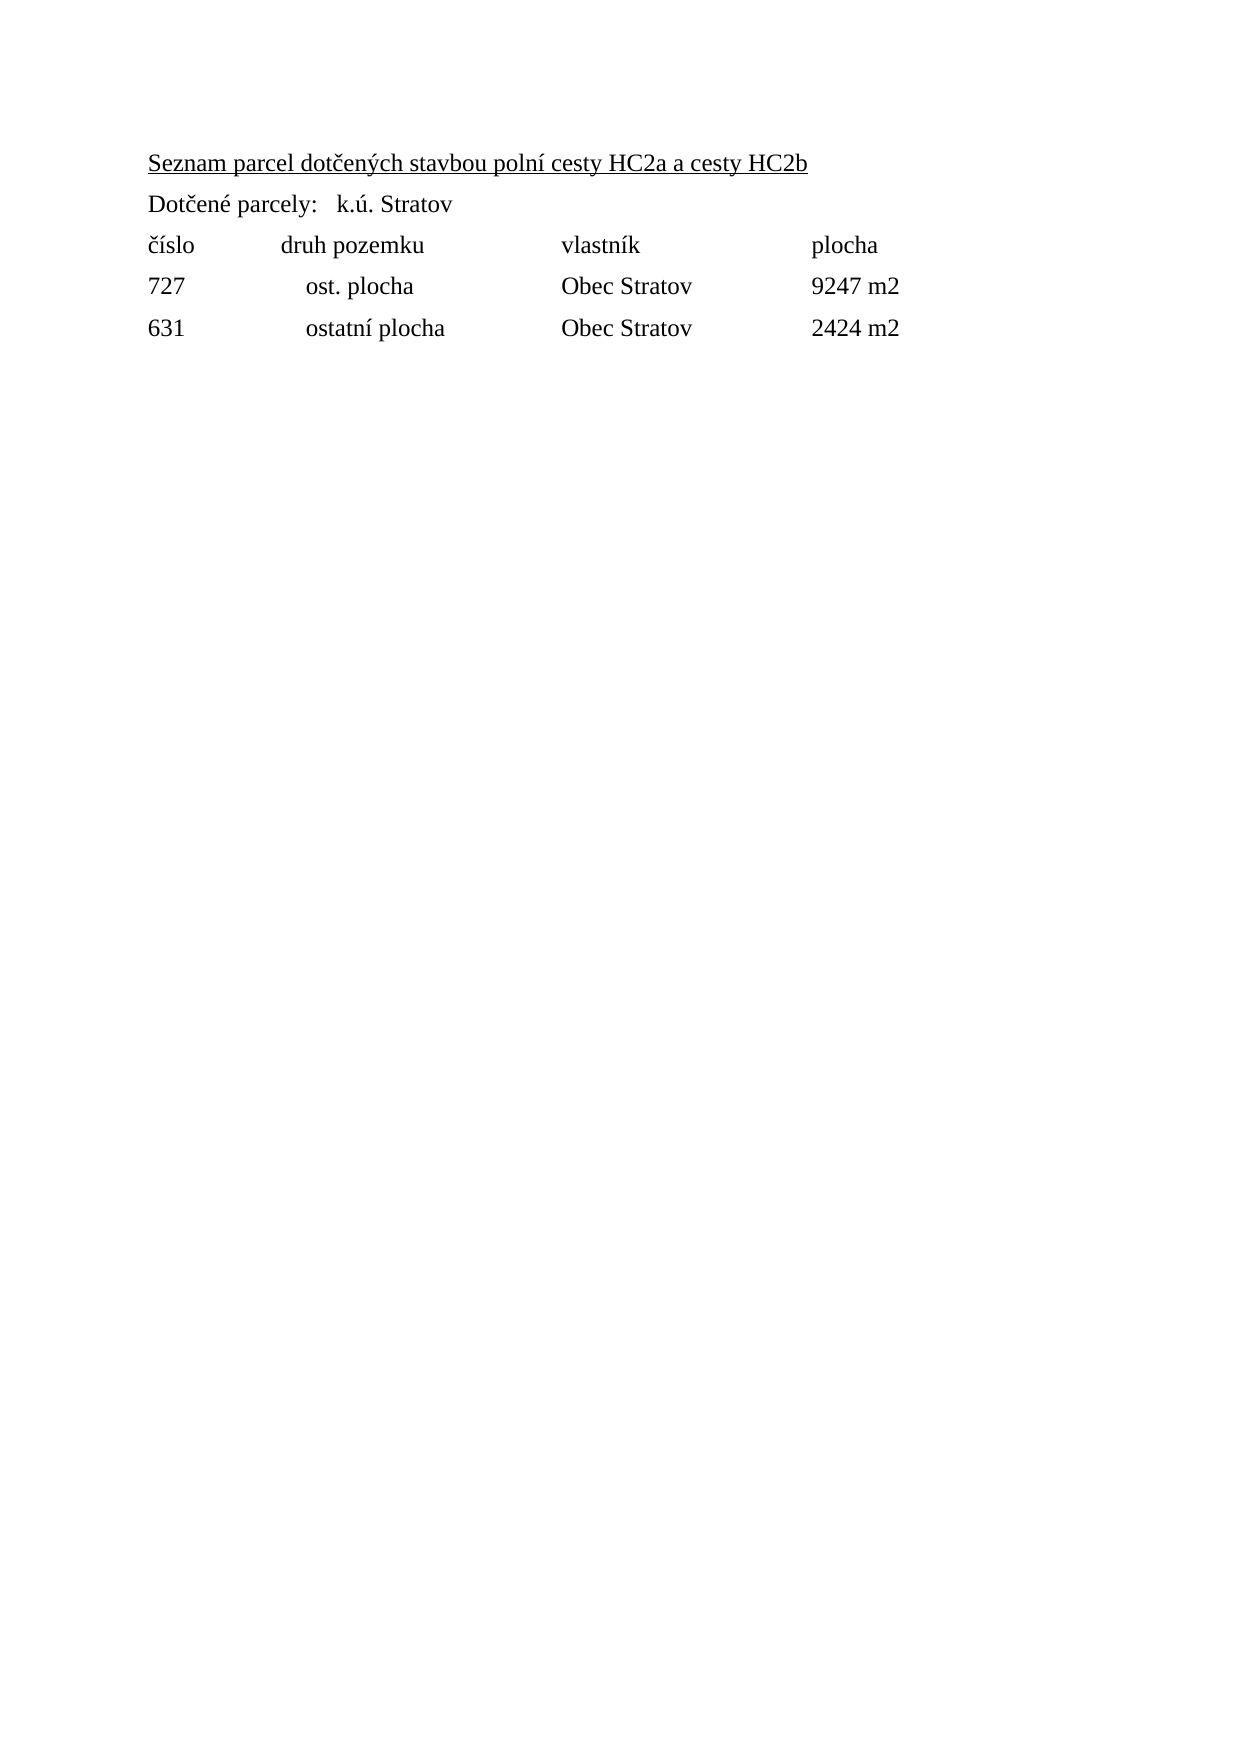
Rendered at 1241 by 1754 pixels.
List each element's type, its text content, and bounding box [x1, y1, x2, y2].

text 727 ost. plocha Obec Stratov [148, 271, 1093, 300]
text číslo druh pozemku vlastník plocha [148, 230, 1093, 259]
text Dotčené parcely: k.ú. Stratov [148, 189, 1093, 218]
text Seznam parcel dotčených stavbou polní cesty HC2a a cesty HC2b [148, 148, 1093, 176]
text 631 ostatní plocha Obec Stratov [148, 313, 1093, 341]
